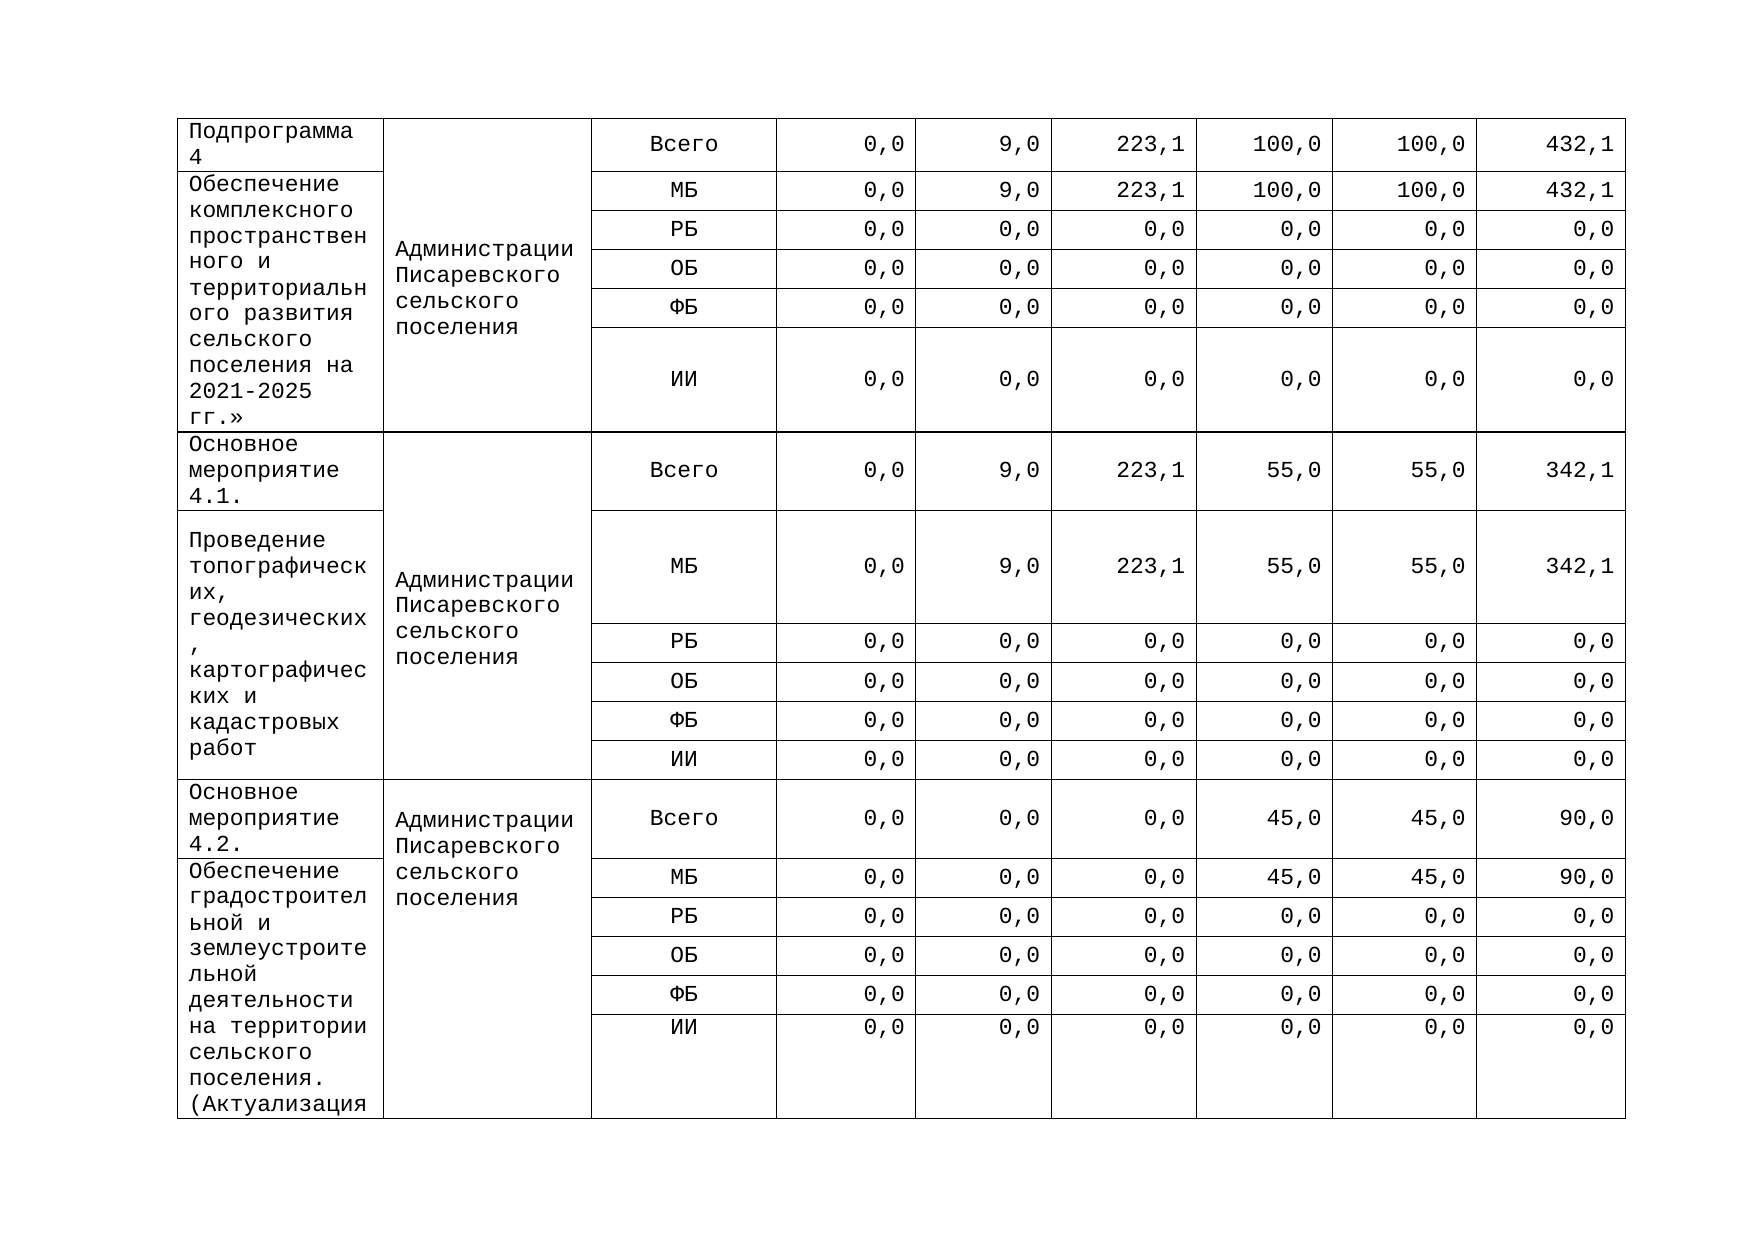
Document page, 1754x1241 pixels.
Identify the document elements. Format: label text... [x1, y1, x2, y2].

table_cell ФБ [592, 976, 776, 1014]
table_cell 0,0 [916, 702, 1051, 740]
table_cell 0,0 [1477, 328, 1625, 431]
table_cell 0,0 [1197, 702, 1332, 740]
table_cell 100,0 [1333, 172, 1476, 210]
table_cell 100,0 [1333, 119, 1476, 171]
table_cell ИИ [592, 741, 776, 779]
table_cell 0,0 [777, 119, 915, 171]
table_cell ИИ [592, 328, 776, 431]
table_cell 223,1 [1052, 433, 1196, 510]
table_cell 0,0 [1333, 741, 1476, 779]
table_cell 0,0 [1052, 328, 1196, 431]
table_cell 0,0 [1197, 211, 1332, 249]
table_cell 0,0 [1197, 976, 1332, 1014]
table_cell 0,0 [1052, 976, 1196, 1014]
table_cell 0,0 [777, 780, 915, 858]
table_cell 0,0 [777, 624, 915, 662]
table_cell МБ [592, 859, 776, 897]
table_cell 0,0 [777, 433, 915, 510]
table_cell ОБ [592, 250, 776, 288]
table_cell Всего [592, 433, 776, 510]
table_cell 0,0 [1197, 937, 1332, 975]
table_cell 0,0 [1052, 702, 1196, 740]
table_cell 0,0 [916, 250, 1051, 288]
table_cell 0,0 [1477, 976, 1625, 1014]
table_cell 0,0 [777, 172, 915, 210]
table_cell 342,1 [1477, 433, 1625, 510]
table_cell 0,0 [916, 976, 1051, 1014]
table_cell 0,0 [916, 859, 1051, 897]
table_cell Всего [592, 119, 776, 171]
table_cell 100,0 [1197, 119, 1332, 171]
table_cell 9,0 [916, 433, 1051, 510]
table_cell Основное мероприятие 4.1. [178, 433, 383, 510]
table_cell 342,1 [1477, 511, 1625, 623]
table_cell 0,0 [777, 211, 915, 249]
table_cell 0,0 [777, 859, 915, 897]
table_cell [384, 780, 591, 1118]
table_cell 9,0 [916, 172, 1051, 210]
table_cell 90,0 [1477, 859, 1625, 897]
table_cell Основное мероприятие 4.2. [178, 780, 383, 858]
table_cell 0,0 [916, 741, 1051, 779]
table_cell 223,1 [1052, 511, 1196, 623]
table_cell 0,0 [777, 1015, 915, 1118]
table_cell 223,1 [1052, 172, 1196, 210]
table_cell 0,0 [1477, 624, 1625, 662]
table_cell 432,1 [1477, 119, 1625, 171]
table_cell 223,1 [1052, 119, 1196, 171]
table_cell 0,0 [1477, 663, 1625, 701]
table_cell 0,0 [1477, 937, 1625, 975]
table_cell Всего [592, 780, 776, 858]
table_cell 0,0 [1333, 976, 1476, 1014]
table_cell 0,0 [1197, 663, 1332, 701]
table_cell РБ [592, 211, 776, 249]
table_cell 0,0 [1052, 1015, 1196, 1118]
table_cell 0,0 [777, 898, 915, 936]
table_cell 45,0 [1333, 780, 1476, 858]
table_cell Обеспечение комплексного пространственного и территориального развития сельского поселения на 2021-2025 гг.» [178, 172, 383, 431]
table_cell 0,0 [777, 702, 915, 740]
table_cell 0,0 [777, 511, 915, 623]
table_cell 0,0 [777, 741, 915, 779]
table_cell 55,0 [1197, 511, 1332, 623]
table_cell 0,0 [916, 289, 1051, 327]
table_cell 0,0 [916, 898, 1051, 936]
table_cell 0,0 [1052, 289, 1196, 327]
table_cell Администрации Писаревского сельского поселения [384, 433, 591, 779]
table_cell ОБ [592, 663, 776, 701]
table_cell 0,0 [1477, 898, 1625, 936]
table_cell 432,1 [1477, 172, 1625, 210]
table_cell Обеспечение градостроительной и землеустроительной деятельности на территории сельского поселения.(Актуализация документов градостроительного зонирования) [178, 859, 383, 1118]
table_cell 45,0 [1197, 780, 1332, 858]
table_cell 100,0 [1197, 172, 1332, 210]
table_cell 0,0 [1477, 741, 1625, 779]
table_cell ОБ [592, 937, 776, 975]
table_cell 0,0 [1052, 250, 1196, 288]
table_cell 0,0 [916, 328, 1051, 431]
table_cell ИИ [592, 1015, 776, 1118]
table_cell 0,0 [777, 289, 915, 327]
table_cell 55,0 [1197, 433, 1332, 510]
table_cell 0,0 [1197, 898, 1332, 936]
table_cell РБ [592, 898, 776, 936]
table_cell 9,0 [916, 511, 1051, 623]
table_cell ФБ [592, 289, 776, 327]
table_cell 0,0 [1333, 937, 1476, 975]
table_cell 0,0 [1052, 859, 1196, 897]
table_cell 0,0 [1477, 1015, 1625, 1118]
table_cell 90,0 [1477, 780, 1625, 858]
table_cell 0,0 [1333, 328, 1476, 431]
table_cell 0,0 [777, 663, 915, 701]
table_cell 0,0 [1197, 741, 1332, 779]
table_cell 0,0 [1197, 1015, 1332, 1118]
table_cell 45,0 [1197, 859, 1332, 897]
table_cell 0,0 [1477, 211, 1625, 249]
table_cell 0,0 [916, 1015, 1051, 1118]
table_cell 0,0 [1333, 663, 1476, 701]
table_cell 55,0 [1333, 511, 1476, 623]
table_cell 0,0 [1477, 702, 1625, 740]
table_cell МБ [592, 172, 776, 210]
table_cell 0,0 [1052, 663, 1196, 701]
table_cell 0,0 [1333, 1015, 1476, 1118]
table_cell 0,0 [777, 328, 915, 431]
table_cell 0,0 [1052, 780, 1196, 858]
table_cell 0,0 [916, 663, 1051, 701]
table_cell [384, 119, 591, 431]
table_cell РБ [592, 624, 776, 662]
table_cell 0,0 [1477, 250, 1625, 288]
table_cell 0,0 [1052, 898, 1196, 936]
table_cell 0,0 [916, 624, 1051, 662]
table_cell 0,0 [777, 937, 915, 975]
table_cell 0,0 [1197, 289, 1332, 327]
table_cell Проведение топографических, геодезических, картографических и кадастровых работ [178, 511, 383, 779]
table_cell 9,0 [916, 119, 1051, 171]
table_cell 0,0 [1333, 211, 1476, 249]
table_cell 55,0 [1333, 433, 1476, 510]
table_cell 0,0 [1197, 624, 1332, 662]
table_cell 0,0 [777, 976, 915, 1014]
table_cell 0,0 [1477, 289, 1625, 327]
table_cell 0,0 [916, 937, 1051, 975]
table_cell 0,0 [916, 211, 1051, 249]
table_cell 0,0 [1052, 211, 1196, 249]
table_cell 0,0 [1333, 250, 1476, 288]
table_cell 0,0 [1333, 702, 1476, 740]
table_cell 0,0 [1052, 624, 1196, 662]
table_cell 0,0 [777, 250, 915, 288]
table_cell 45,0 [1333, 859, 1476, 897]
table_cell 0,0 [1333, 898, 1476, 936]
table_cell МБ [592, 511, 776, 623]
table_cell 0,0 [1052, 937, 1196, 975]
table_cell Подпрограмма 4 [178, 119, 383, 171]
table_cell 0,0 [1197, 250, 1332, 288]
table_cell 0,0 [1197, 328, 1332, 431]
table_cell 0,0 [916, 780, 1051, 858]
table_cell 0,0 [1333, 289, 1476, 327]
table_cell ФБ [592, 702, 776, 740]
table_cell 0,0 [1333, 624, 1476, 662]
table_cell 0,0 [1052, 741, 1196, 779]
